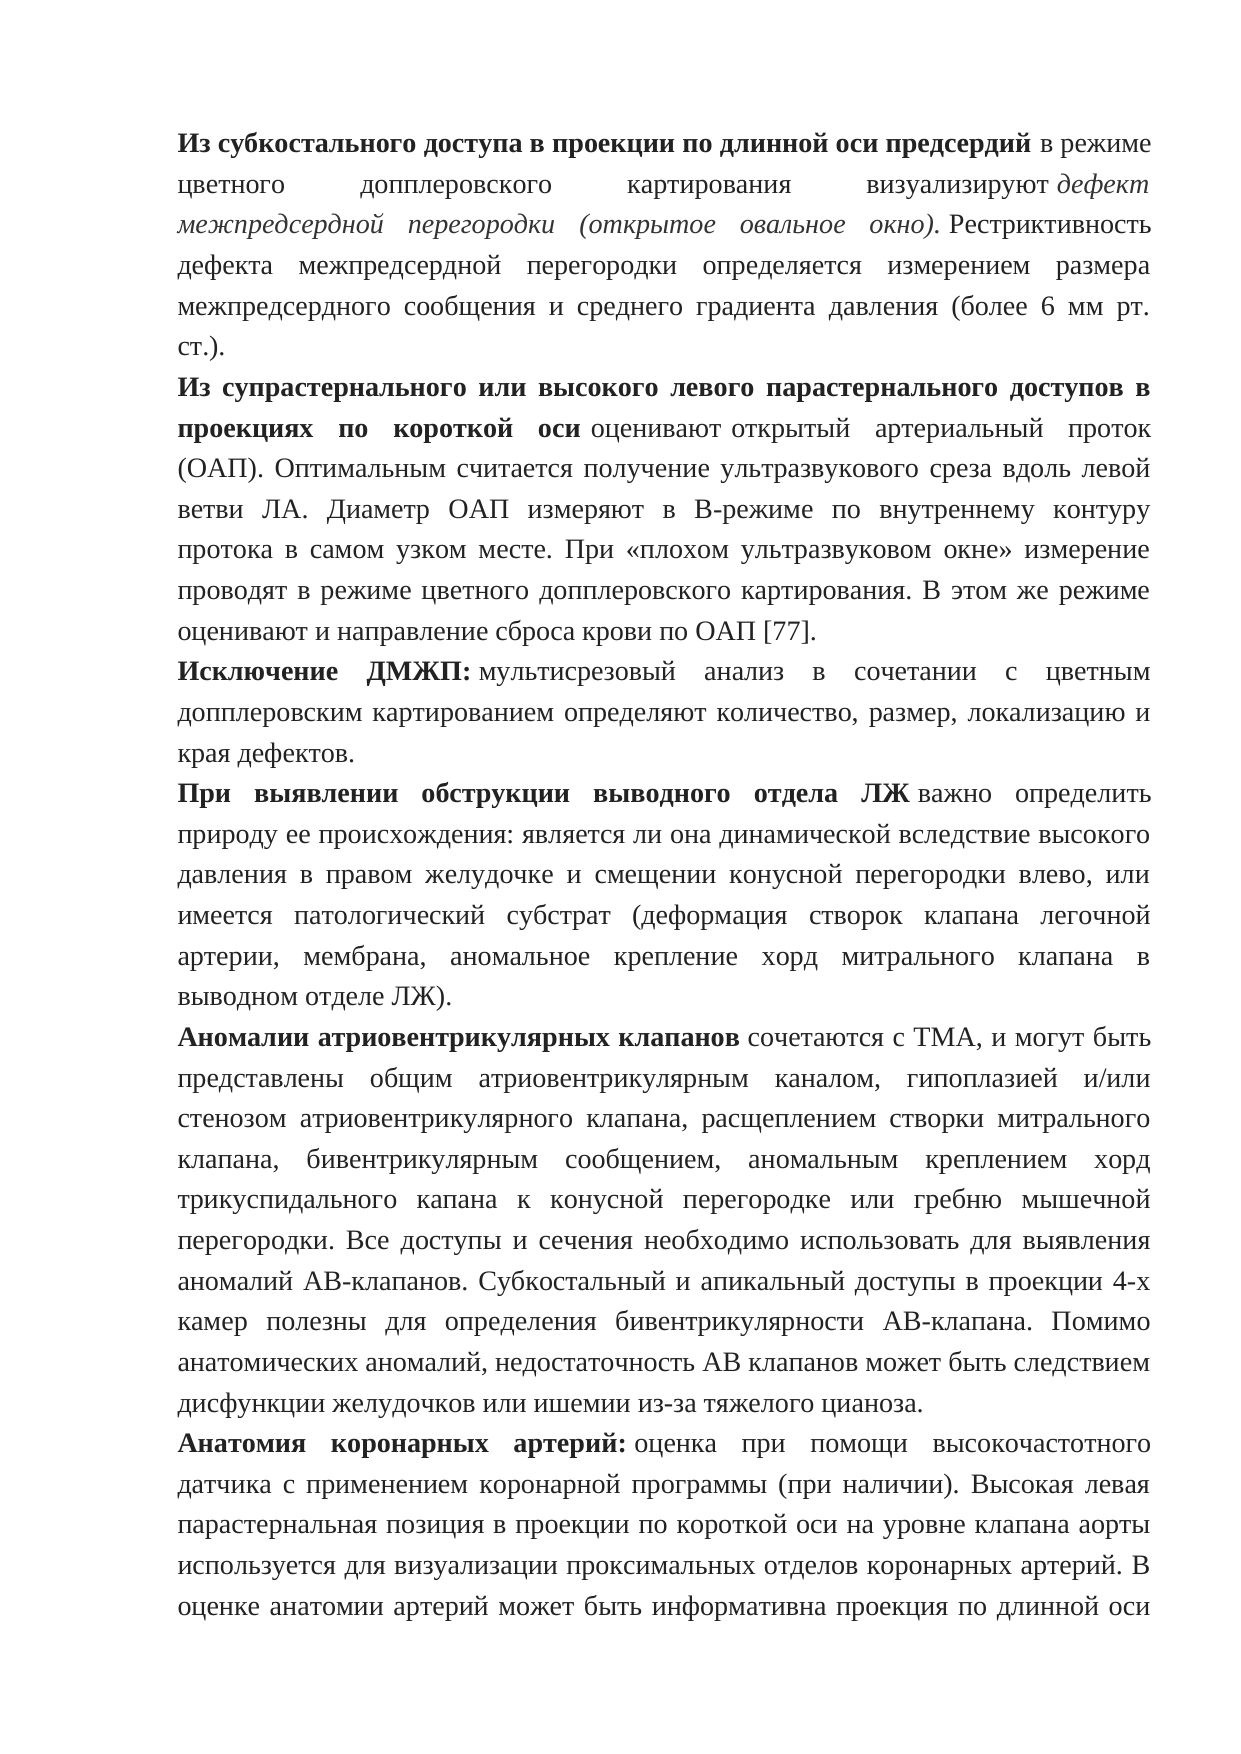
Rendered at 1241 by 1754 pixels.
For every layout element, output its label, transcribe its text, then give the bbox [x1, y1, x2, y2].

text Из субкостального доступа в проекции по длинной оси предсердий в режиме цветного допплеровского картирования визуализируют дефект межпредсердной перегородки (открытое овальное окно). Рестриктивность дефекта межпредсердной перегородки определяется измерением размера межпредсердного сообщения и среднего градиента давления (более 6 мм рт. ст.). [177, 118, 1152, 362]
text Из супрастернального или высокого левого парастернального доступов в проекциях по короткой оси оценивают открытый артериальный проток (ОАП). Оптимальным считается получение ультразвукового среза вдоль левой ветви ЛА. Диаметр ОАП измеряют в В-режиме по внутреннему контуру протока в самом узком месте. При «плохом ультразвуковом окне» измерение проводят в режиме цветного допплеровского картирования. В этом же режиме оценивают и направление сброса крови по ОАП [77]. [177, 362, 1152, 646]
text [177, 1418, 1152, 1621]
text Исключение ДМЖП: мультисрезовый анализ в сочетании с цветным допплеровским картированием определяют количество, размер, локализацию и края дефектов. [177, 646, 1152, 768]
text При выявлении обструкции выводного отдела ЛЖ важно определить природу ее происхождения: является ли она динамической вследствие высокого давления в правом желудочке и смещении конусной перегородки влево, или имеется патологический субстрат (деформация створок клапана легочной артерии, мембрана, аномальное крепление хорд митрального клапана в выводном отделе ЛЖ). [177, 768, 1152, 1012]
text Аномалии атриовентрикулярных клапанов сочетаются с ТМА, и могут быть представлены общим атриовентрикулярным каналом, гипоплазией и/или стенозом атриовентрикулярного клапана, расщеплением створки митрального клапана, бивентрикулярным сообщением, аномальным креплением хорд трикуспидального капана к конусной перегородке или гребню мышечной перегородки. Все доступы и сечения необходимо использовать для выявления аномалий АВ-клапанов. Субкостальный и апикальный доступы в проекции 4-х камер полезны для определения бивентрикулярности АВ-клапана. Помимо анатомических аномалий, недостаточность АВ клапанов может быть следствием дисфункции желудочков или ишемии из-за тяжелого цианоза. [177, 1012, 1152, 1418]
